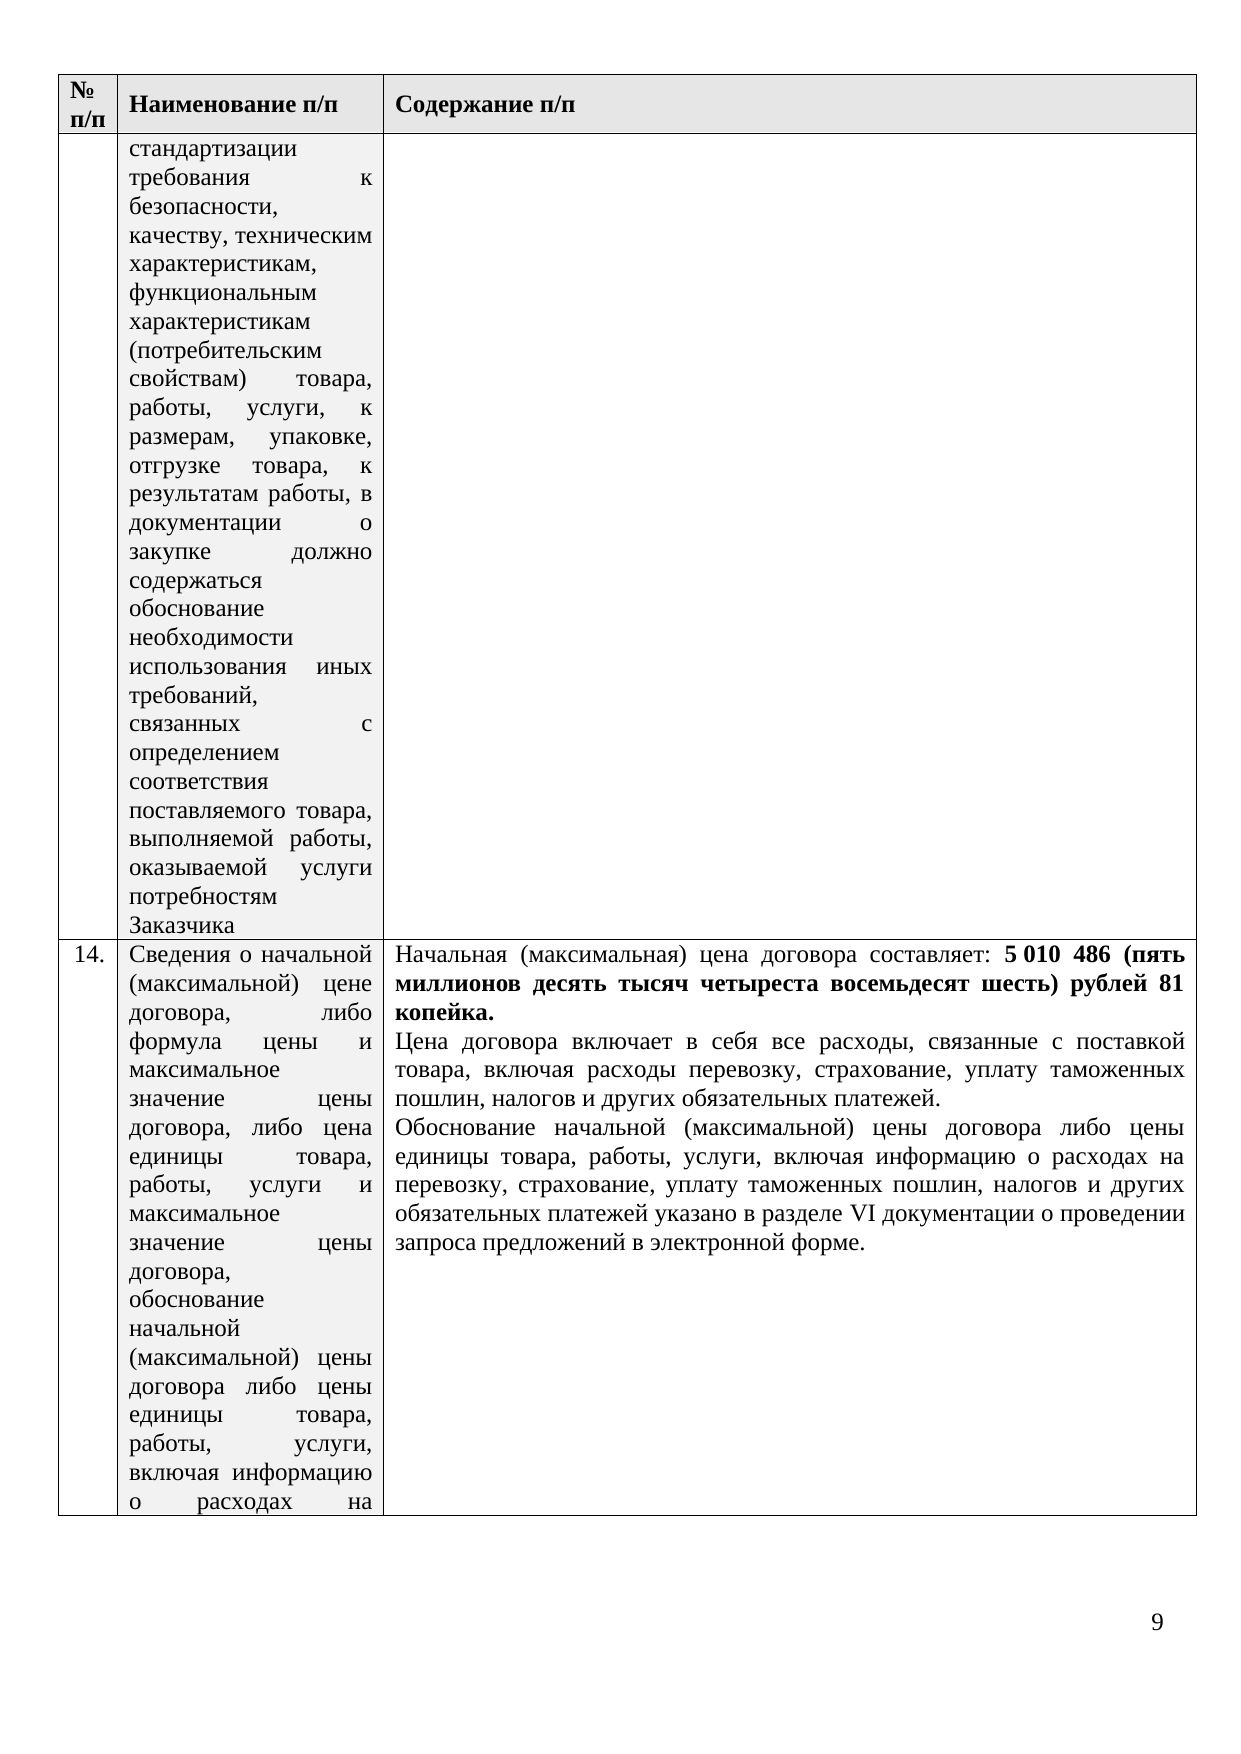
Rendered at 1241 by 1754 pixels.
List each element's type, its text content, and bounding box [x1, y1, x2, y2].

table_cell [59, 940, 117, 1514]
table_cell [118, 134, 383, 938]
table_header Содержание п/п [384, 75, 1196, 132]
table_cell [384, 134, 1196, 938]
table_header № п/п [59, 75, 117, 132]
table_header Наименование п/п [118, 75, 383, 132]
table_cell [59, 134, 117, 938]
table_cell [384, 940, 1196, 1514]
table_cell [118, 940, 383, 1514]
